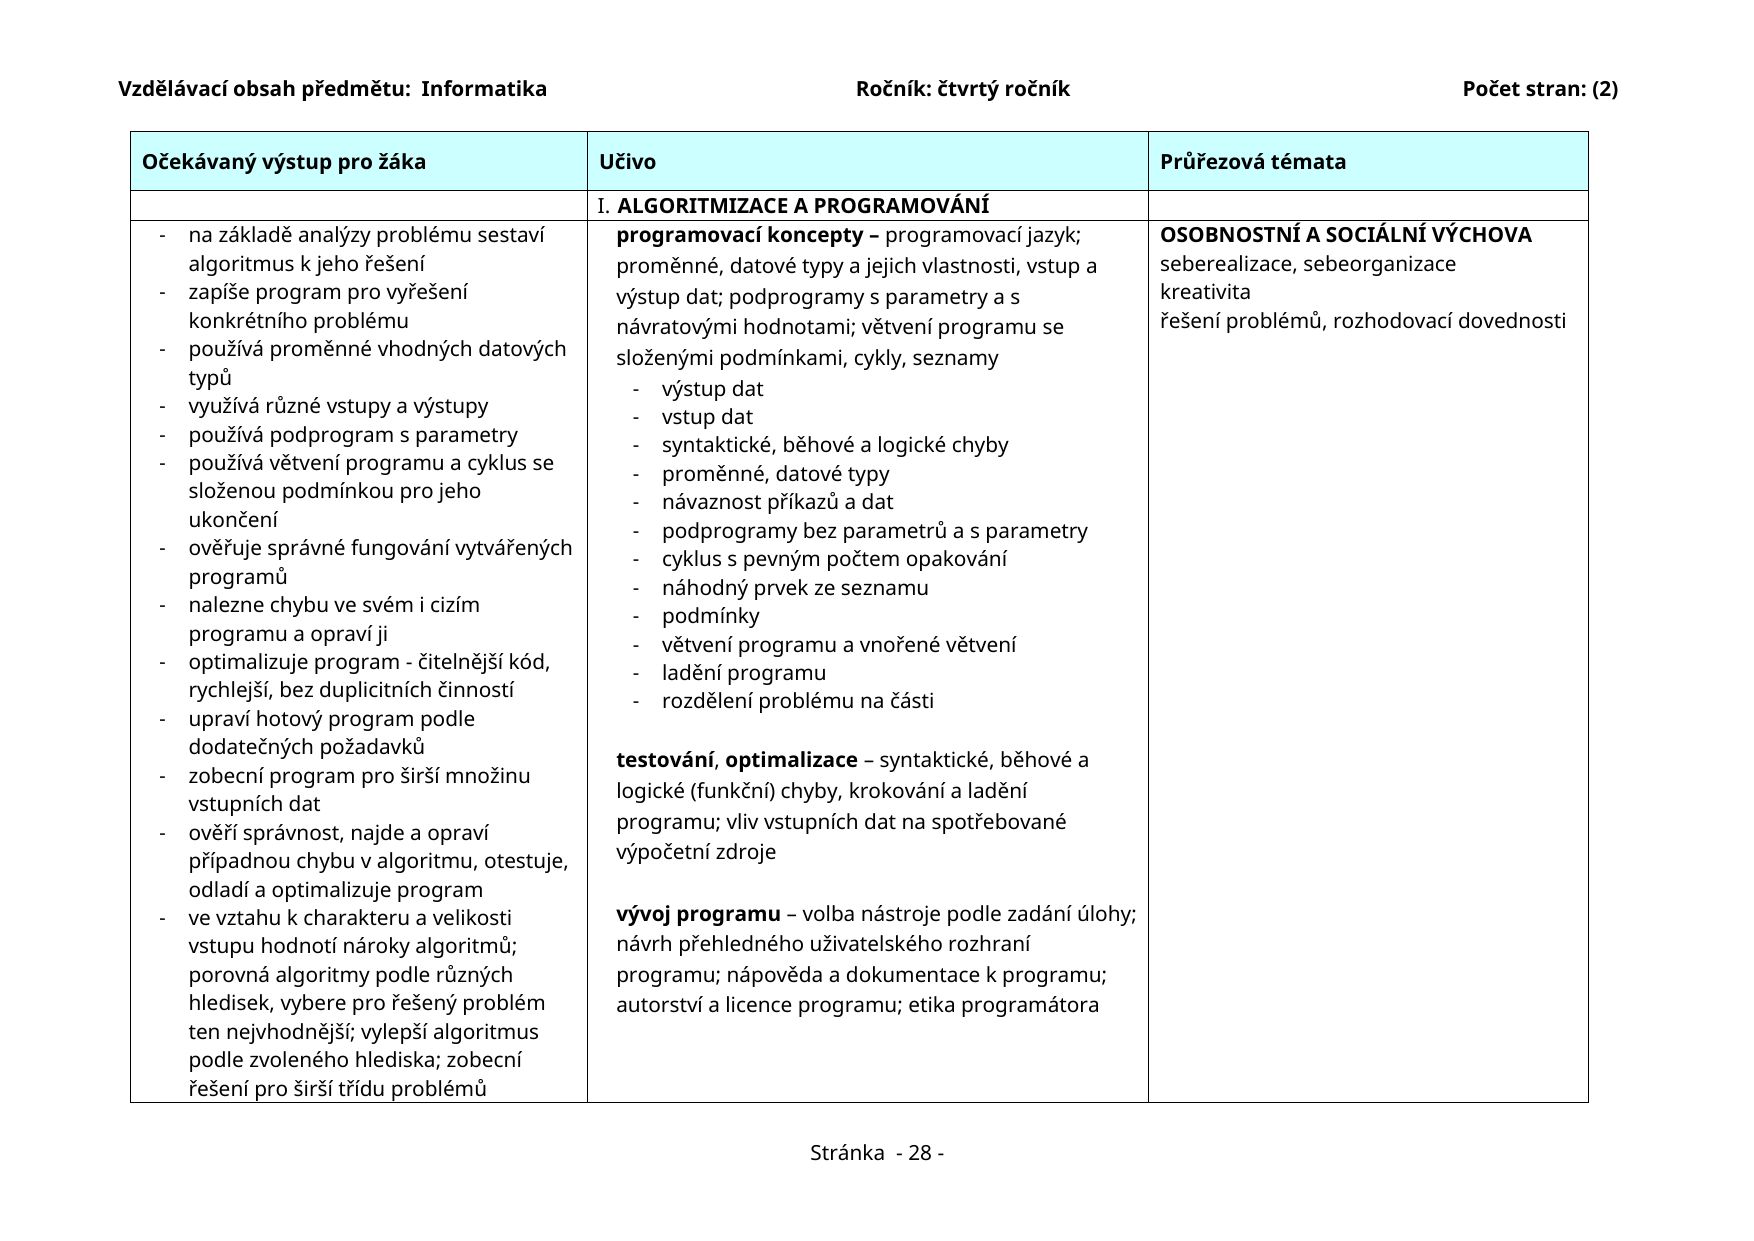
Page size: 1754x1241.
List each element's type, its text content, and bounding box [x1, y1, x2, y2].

table_header Učivo [588, 132, 1148, 190]
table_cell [1149, 221, 1588, 1102]
table_cell ALGORITMIZACE A PROGRAMOVÁNÍ [588, 191, 1148, 219]
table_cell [131, 221, 587, 1102]
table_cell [588, 221, 1148, 1102]
table_header Očekávaný výstup pro žáka [131, 132, 587, 190]
table_cell [1149, 191, 1588, 219]
table_header Průřezová témata [1149, 132, 1588, 190]
table_cell [131, 191, 587, 219]
